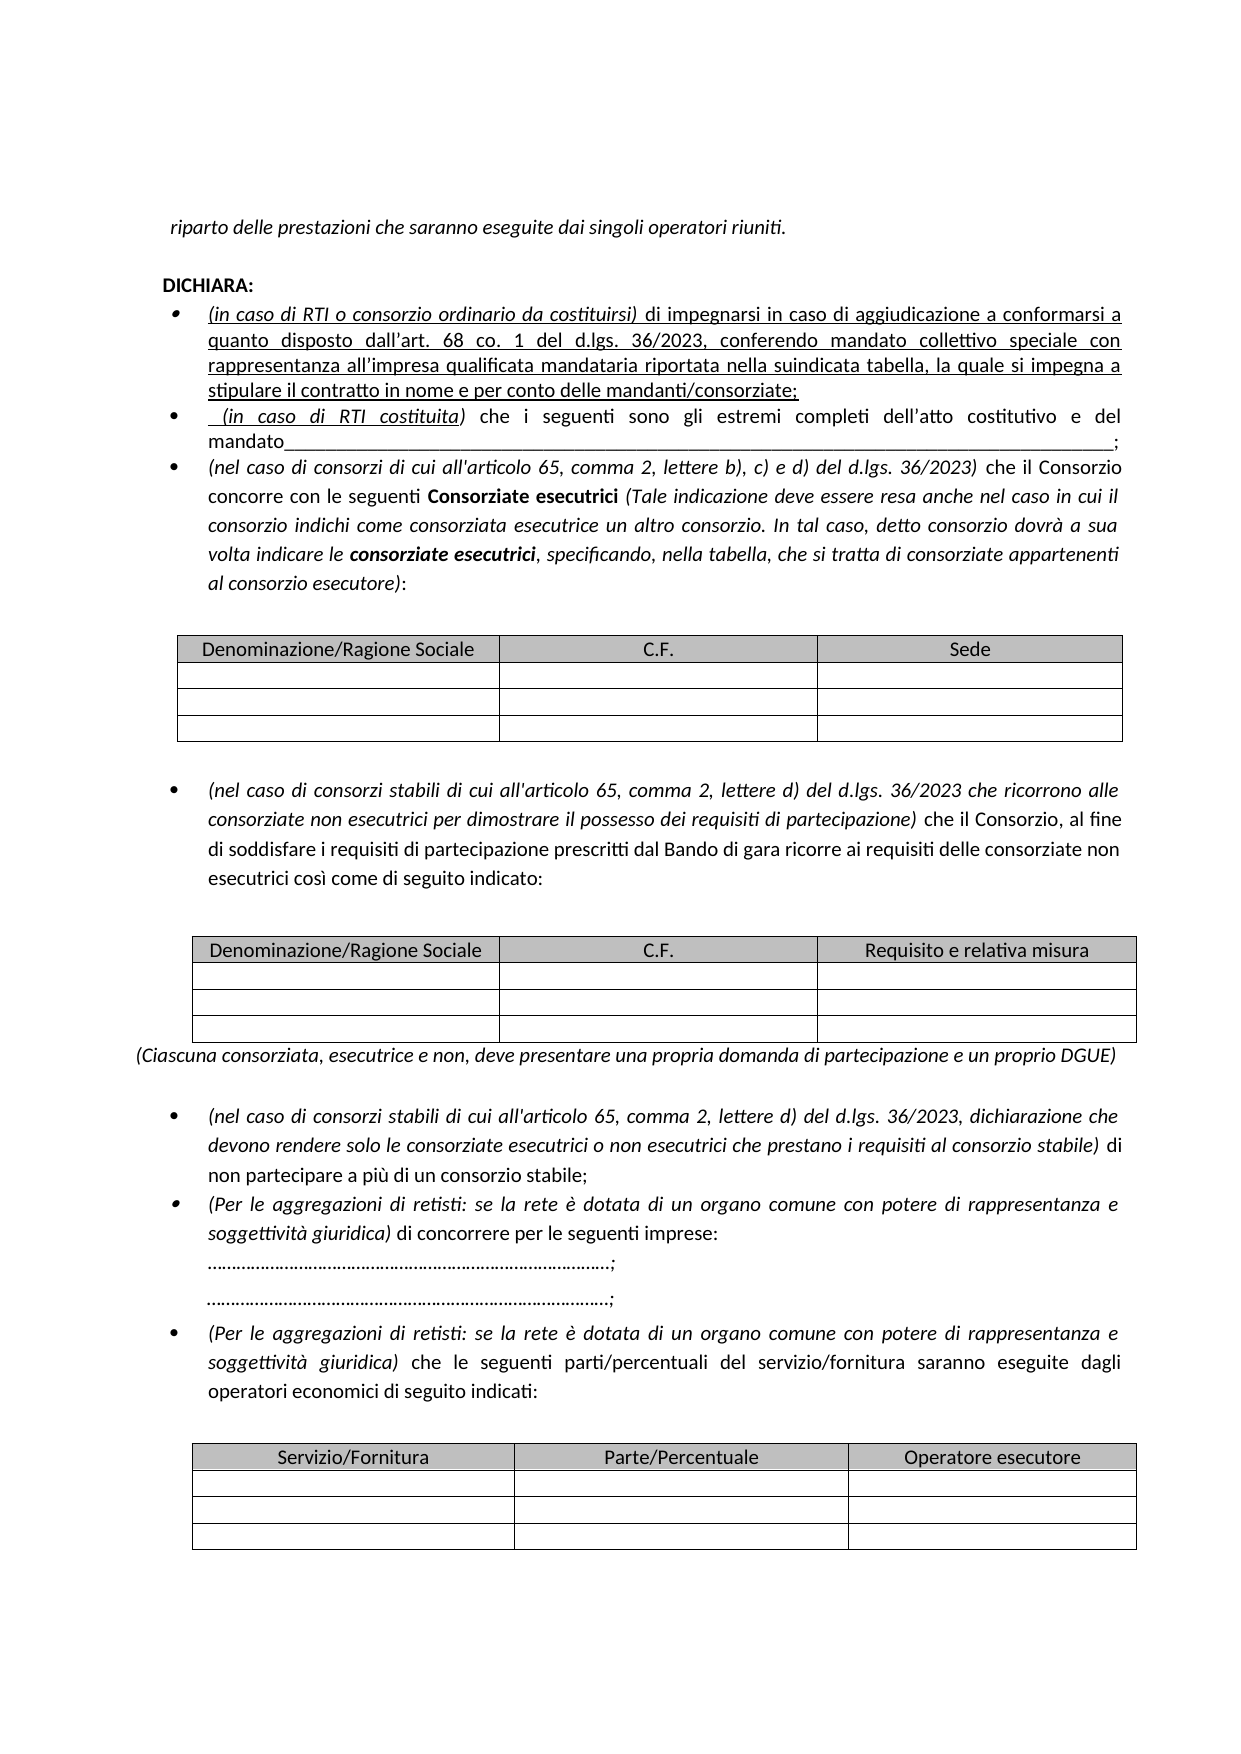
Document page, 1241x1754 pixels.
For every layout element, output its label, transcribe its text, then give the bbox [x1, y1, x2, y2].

table_cell [515, 1524, 848, 1549]
table_cell [818, 716, 1122, 741]
table_cell [515, 1497, 848, 1522]
table_header Servizio/Fornitura [193, 1444, 514, 1469]
list (nel caso di consorzi stabili di cui all'articolo 65, comma 2, lettere d) del d.lgs. 36/2023, dichiarazione che devono rendere solo le consorziate esecutrici o non esecutrici che prestano i requisiti al consorzio stabile) di non partecipare a più di un consorzio stabile; [170, 1103, 1122, 1187]
table_cell [193, 1524, 514, 1549]
table_cell [500, 663, 817, 688]
table_cell [818, 963, 1136, 989]
list …………………………………………………………………………; [208, 1249, 1122, 1275]
table_header Sede [818, 636, 1122, 662]
table_header Denominazione/Ragione Sociale [178, 636, 499, 662]
table_cell [849, 1497, 1136, 1522]
table_cell [818, 689, 1122, 714]
table_cell [193, 1497, 514, 1522]
list (Per le aggregazioni di retisti: se la rete è dotata di un organo comune con potere di rappresentanza e soggettività giuridica) di concorrere per le seguenti imprese: [170, 1191, 1122, 1246]
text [170, 214, 1142, 239]
table_header C.F. [500, 937, 817, 962]
table_cell [500, 963, 817, 989]
table_cell [193, 990, 499, 1015]
list (Per le aggregazioni di retisti: se la rete è dotata di un organo comune con potere di rappresentanza e soggettività giuridica) che le seguenti parti/percentuali del servizio/fornitura saranno eseguite dagli operatori economici di seguito indicati: [170, 1320, 1122, 1404]
table_cell [500, 716, 817, 741]
table_cell [818, 990, 1136, 1015]
list (in caso di RTI costituita) che i seguenti sono gli estremi completi dell’atto costitutivo e del mandato________________________________________________________________________________; [170, 403, 1122, 454]
table_header Requisito e relativa misura [818, 937, 1136, 962]
table_cell [500, 990, 817, 1015]
table_cell [193, 963, 499, 989]
table_cell [193, 1471, 514, 1496]
list (in caso di RTI o consorzio ordinario da costituirsi) di impegnarsi in caso di aggiudicazione a conformarsi a quanto disposto dall’art. 68 co. 1 del d.lgs. 36/2023, conferendo mandato collettivo speciale con rappresentanza all’impresa qualificata mandataria riportata nella suindicata tabella, la quale si impegna a stipulare il contratto in nome e per conto delle mandanti/consorziate; [170, 301, 1122, 403]
table_cell [178, 689, 499, 714]
table_header Denominazione/Ragione Sociale [193, 937, 499, 962]
table_cell [178, 663, 499, 688]
table_cell [500, 689, 817, 714]
table_header Operatore esecutore [849, 1444, 1136, 1469]
table_cell [849, 1524, 1136, 1549]
text DICHIARA: [162, 272, 1142, 298]
table_cell [178, 716, 499, 741]
table_cell [818, 663, 1122, 688]
text (Ciascuna consorziata, esecutrice e non, deve presentare una propria domanda di partecipazione e un proprio DGUE) [133, 1043, 1122, 1068]
table_header C.F. [500, 636, 817, 662]
table_cell [193, 1016, 499, 1042]
table_cell [818, 1016, 1136, 1042]
table_header Parte/Percentuale [515, 1444, 848, 1469]
list (nel caso di consorzi di cui all'articolo 65, comma 2, lettere b), c) e d) del d.lgs. 36/2023) che il Consorzio concorre con le seguenti Consorziate esecutrici (Tale indicazione deve essere resa anche nel caso in cui il consorzio indichi come consorziata esecutrice un altro consorzio. In tal caso, detto consorzio dovrà a sua volta indicare le consorziate esecutrici, specificando, nella tabella, che si tratta di consorziate appartenenti al consorzio esecutore): [170, 454, 1122, 596]
table_cell [500, 1016, 817, 1042]
table_cell [849, 1471, 1136, 1496]
list (nel caso di consorzi stabili di cui all'articolo 65, comma 2, lettere d) del d.lgs. 36/2023 che ricorrono alle consorziate non esecutrici per dimostrare il possesso dei requisiti di partecipazione) che il Consorzio, al fine di soddisfare i requisiti di partecipazione prescritti dal Bando di gara ricorre ai requisiti delle consorziate non esecutrici così come di seguito indicato: [170, 777, 1122, 890]
text …………………………………………………………………………; [177, 1285, 1122, 1310]
table_cell [515, 1471, 848, 1496]
